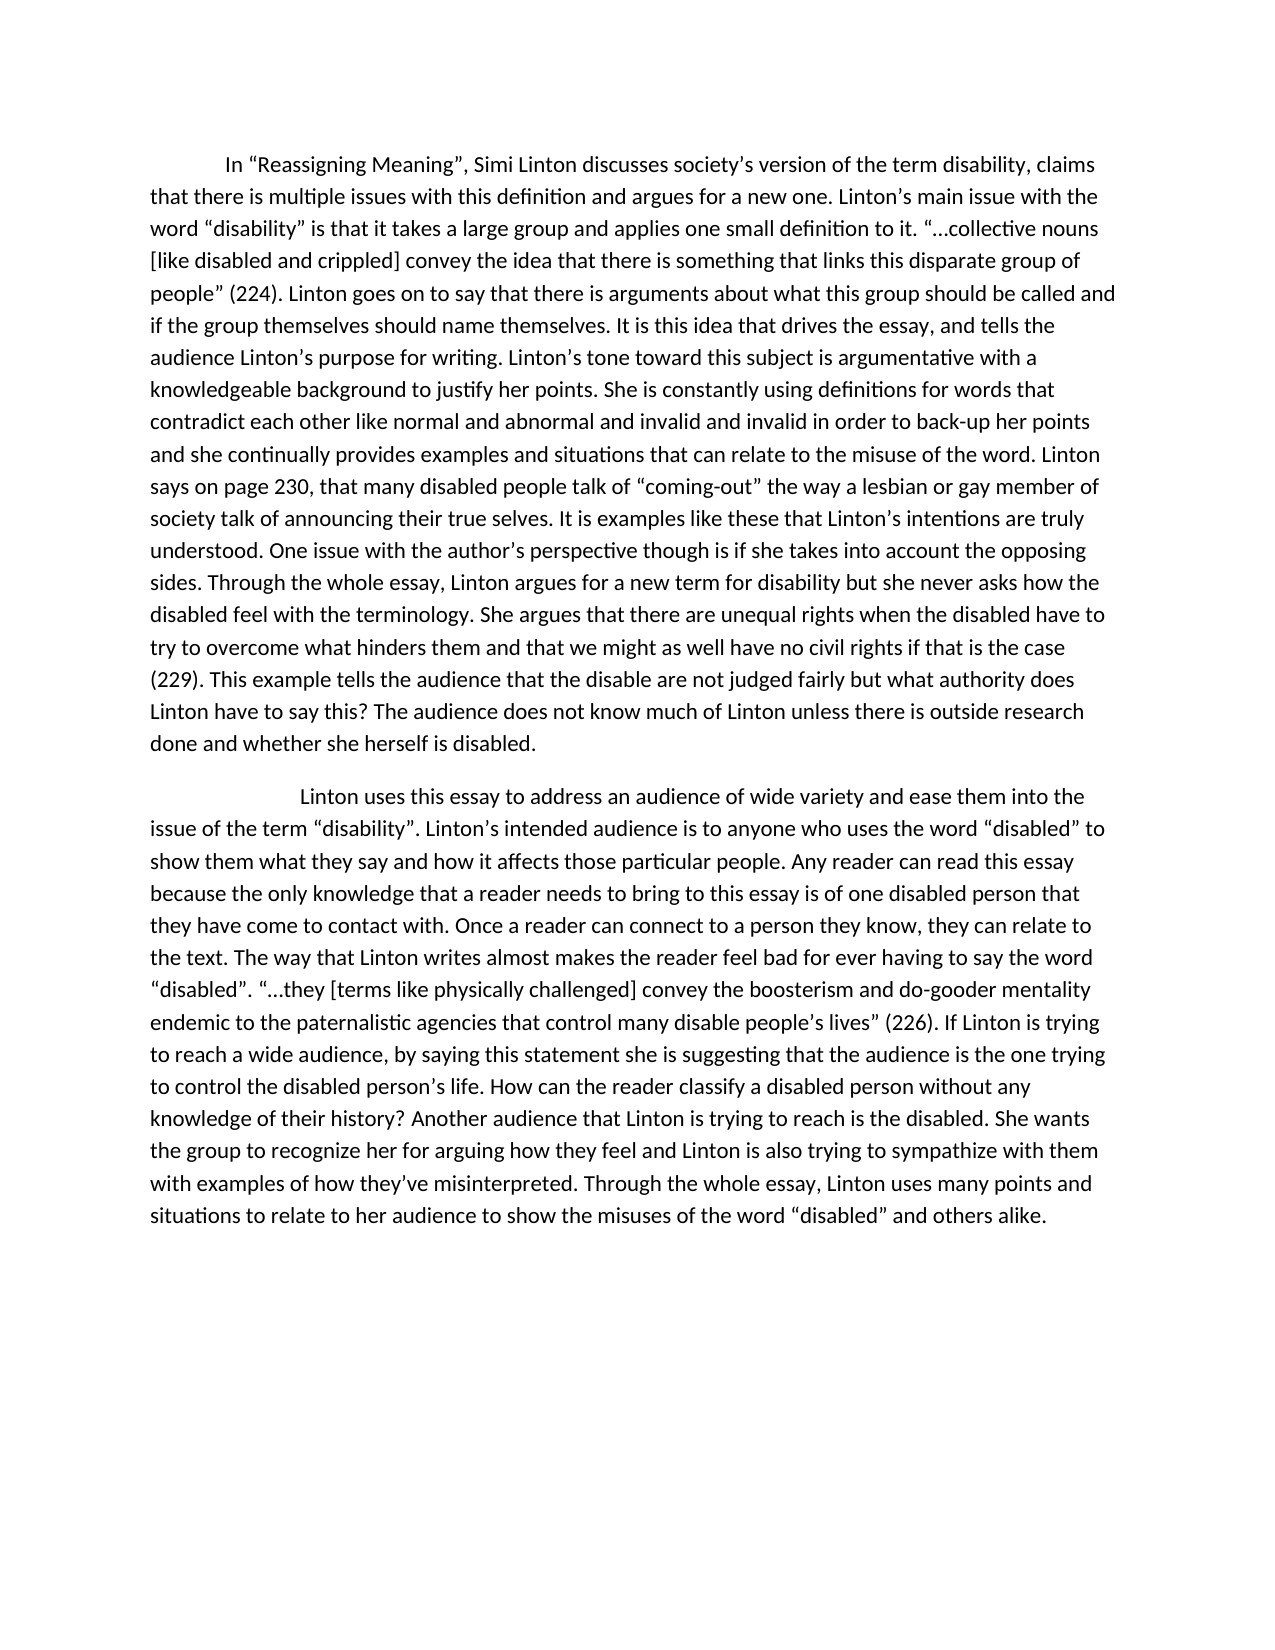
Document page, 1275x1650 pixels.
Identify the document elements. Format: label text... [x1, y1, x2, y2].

text In “Reassigning Meaning”, Simi Linton discusses society’s version of the term disability, claims that there is multiple issues with this definition and argues for a new one. Linton’s main issue with the word “disability” is that it takes a large group and applies one small definition to it. “…collective nouns [like disabled and crippled] convey the idea that there is something that links this disparate group of people” (224). Linton goes on to say that there is arguments about what this group should be called and if the group themselves should name themselves. It is this idea that drives the essay, and tells the audience Linton’s purpose for writing. Linton’s tone toward this subject is argumentative with a knowledgeable background to justify her points. She is constantly using definitions for words that contradict each other like normal and abnormal and invalid and invalid in order to back-up her points and she continually provides examples and situations that can relate to the misuse of the word. Linton says on page 230, that many disabled people talk of “coming-out” the way a lesbian or gay member of society talk of announcing their true selves. It is examples like these that Linton’s intentions are truly understood. One issue with the author’s perspective though is if she takes into account the opposing sides. Through the whole essay, Linton argues for a new term for disability but she never asks how the disabled feel with the terminology. She argues that there are unequal rights when the disabled have to try to overcome what hinders them and that we might as well have no civil rights if that is the case (229). This example tells the audience that the disable are not judged fairly but what authority does Linton have to say this? The audience does not know much of Linton unless there is outside research done and whether she herself is disabled. [150, 150, 1125, 757]
text Linton uses this essay to address an audience of wide variety and ease them into the issue of the term “disability”. Linton’s intended audience is to anyone who uses the word “disabled” to show them what they say and how it affects those particular people. Any reader can read this essay because the only knowledge that a reader needs to bring to this essay is of one disabled person that they have come to contact with. Once a reader can connect to a person they know, they can relate to the text. The way that Linton writes almost makes the reader feel bad for ever having to say the word “disabled”. “…they [terms like physically challenged] convey the boosterism and do-gooder mentality endemic to the paternalistic agencies that control many disable people’s lives” (226). If Linton is trying to reach a wide audience, by saying this statement she is suggesting that the audience is the one trying to control the disabled person’s life. How can the reader classify a disabled person without any knowledge of their history? Another audience that Linton is trying to reach is the disabled. She wants the group to recognize her for arguing how they feel and Linton is also trying to sympathize with them with examples of how they’ve misinterpreted. Through the whole essay, Linton uses many points and situations to relate to her audience to show the misuses of the word “disabled” and others alike. [150, 782, 1125, 1229]
